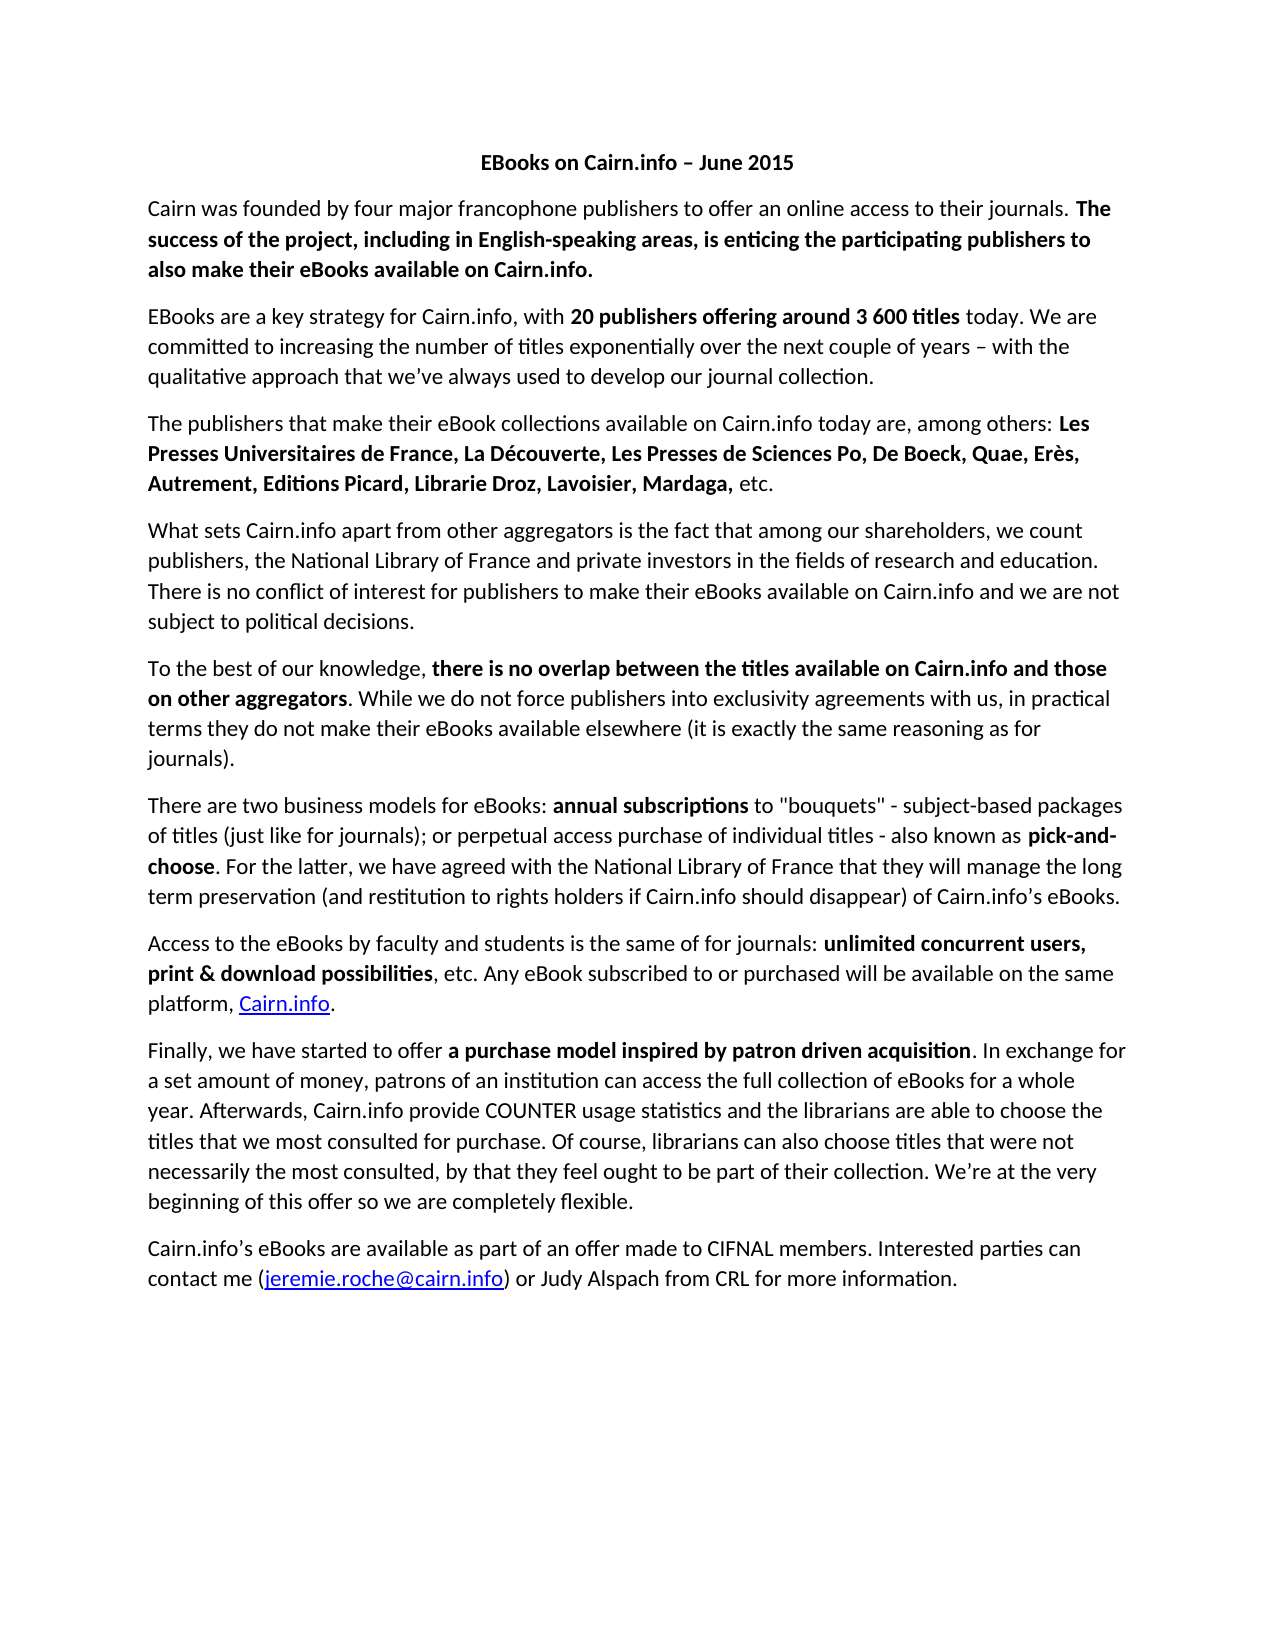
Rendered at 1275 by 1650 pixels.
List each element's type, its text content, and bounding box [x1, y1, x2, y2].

text To the best of our knowledge, there is no overlap between the titles available on Cairn.info and those on other aggregators. While we do not force publishers into exclusivity agreements with us, in practical terms they do not make their eBooks available elsewhere (it is exactly the same reasoning as for journals). [148, 654, 1127, 772]
text Cairn.info’s eBooks are available as part of an offer made to CIFNAL members. Interested parties can contact me (jeremie.roche@cairn.info) or Judy Alspach from CRL for more information. [148, 1234, 1127, 1292]
text EBooks on Cairn.info – June 2015 [148, 148, 1127, 176]
text There are two business models for eBooks: annual subscriptions to "bouquets" - subject-based packages of titles (just like for journals); or perpetual access purchase of individual titles - also known as pick-and-choose. For the latter, we have agreed with the National Library of France that they will manage the long term preservation (and restitution to rights holders if Cairn.info should disappear) of Cairn.info’s eBooks. [148, 791, 1127, 910]
text EBooks are a key strategy for Cairn.info, with 20 publishers offering around 3 600 titles today. We are committed to increasing the number of titles exponentially over the next couple of years – with the qualitative approach that we’ve always used to develop our journal collection. [148, 302, 1127, 390]
text The publishers that make their eBook collections available on Cairn.info today are, among others: Les Presses Universitaires de France, La Découverte, Les Presses de Sciences Po, De Boeck, Quae, Erès, Autrement, Editions Picard, Librarie Droz, Lavoisier, Mardaga, etc. [148, 409, 1127, 497]
text Cairn was founded by four major francophone publishers to offer an online access to their journals. The success of the project, including in English-speaking areas, is enticing the participating publishers to also make their eBooks available on Cairn.info. [148, 194, 1127, 283]
text Access to the eBooks by faculty and students is the same of for journals: unlimited concurrent users, print & download possibilities, etc. Any eBook subscribed to or purchased will be available on the same platform, Cairn.info. [148, 929, 1127, 1017]
text What sets Cairn.info apart from other aggregators is the fact that among our shareholders, we count publishers, the National Library of France and private investors in the fields of research and education. There is no conflict of interest for publishers to make their eBooks available on Cairn.info and we are not subject to political decisions. [148, 516, 1127, 635]
text Finally, we have started to offer a purchase model inspired by patron driven acquisition. In exchange for a set amount of money, patrons of an institution can access the full collection of eBooks for a whole year. Afterwards, Cairn.info provide COUNTER usage statistics and the librarians are able to choose the titles that we most consulted for purchase. Of course, librarians can also choose titles that were not necessarily the most consulted, by that they feel ought to be part of their collection. We’re at the very beginning of this offer so we are completely flexible. [148, 1036, 1127, 1215]
